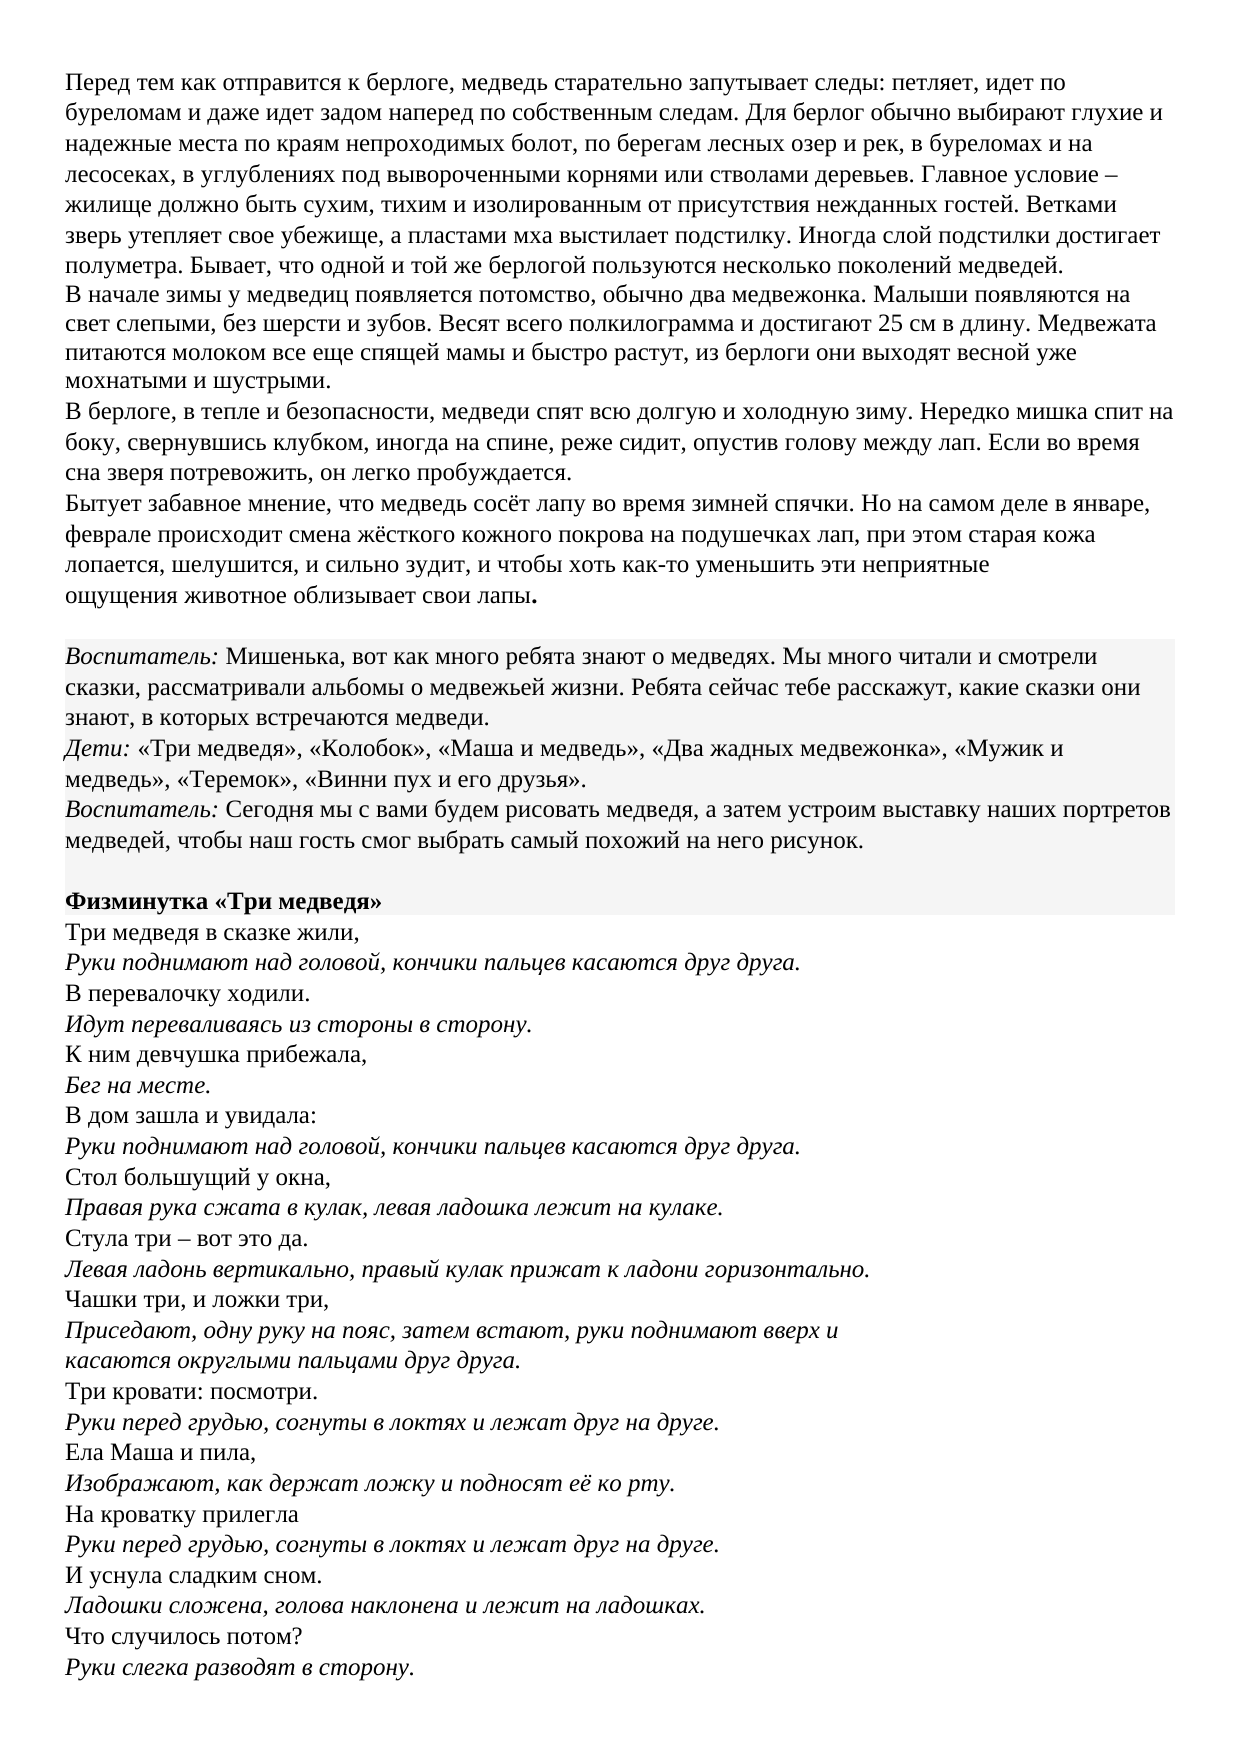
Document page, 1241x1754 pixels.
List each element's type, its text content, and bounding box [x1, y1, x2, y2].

text Ладошки сложена, голова наклонена и лежит на ладошках. [65, 1589, 1175, 1619]
text Что случилось потом? [65, 1619, 1175, 1650]
text Правая рука сжата в кулак, левая ладошка лежит на кулаке. [65, 1191, 1175, 1221]
text Три кровати: посмотри. [65, 1374, 1175, 1405]
text И уснула сладким сном. [65, 1558, 1175, 1589]
text Приседают, одну руку на пояс, затем встают, руки поднимают вверх и [65, 1313, 1175, 1344]
text Руки перед грудью, согнуты в локтях и лежат друг на друге. [65, 1405, 1175, 1436]
text Физминутка «Три медведя» [65, 884, 1175, 915]
text Руки перед грудью, согнуты в локтях и лежат друг на друге. [65, 1527, 1175, 1558]
text Изображают, как держат ложку и подносят её ко рту. [65, 1466, 1175, 1497]
text Руки поднимают над головой, кончики пальцев касаются друг друга. [65, 946, 1175, 976]
text Чашки три, и ложки три, [65, 1282, 1175, 1313]
text Бытует забавное мнение, что медведь сосёт лапу во время зимней спячки. Но на самом деле в январе, феврале происходит смена жёсткого кожного покрова на подушечках лап, при этом старая кожа лопается, шелушится, и сильно зудит, и чтобы хоть как-то уменьшить эти неприятные ощущения животное облизывает свои лапы. [65, 486, 1175, 609]
text Ела Маша и пила, [65, 1436, 1175, 1466]
text В перевалочку ходили. [65, 976, 1175, 1007]
text К ним девчушка прибежала, [65, 1037, 1175, 1068]
text Руки поднимают над головой, кончики пальцев касаются друг друга. [65, 1129, 1175, 1160]
text Стол большущий у окна, [65, 1160, 1175, 1191]
text Бег на месте. [65, 1068, 1175, 1099]
text В дом зашла и увидала: [65, 1099, 1175, 1129]
text касаются округлыми пальцами друг друга. [65, 1344, 1175, 1374]
text Дети: «Три медведя», «Колобок», «Маша и медведь», «Два жадных медвежонка», «Мужик и медведь», «Теремок», «Винни пух и его друзья». Воспитатель: Сегодня мы с вами будем рисовать медведя, а затем устроим выставку наших портретов медведей, чтобы наш гость смог выбрать самый похожий на него рисунок. [65, 731, 1175, 854]
text На кроватку прилегла [65, 1497, 1175, 1527]
text Стула три – вот это да. [65, 1221, 1175, 1252]
text Идут переваливаясь из стороны в сторону. [65, 1007, 1175, 1037]
text Перед тем как отправится к берлоге, медведь старательно запутывает следы: петляет, идет по буреломам и даже идет задом наперед по собственным следам. Для берлог обычно выбирают глухие и надежные места по краям непроходимых болот, по берегам лесных озер и рек, в буреломах и на лесосеках, в углублениях под вывороченными корнями или стволами деревьев. Главное условие – жилище должно быть сухим, тихим и изолированным от присутствия нежданных гостей. Ветками зверь утепляет свое убежище, а пластами мха выстилает подстилку. Иногда слой подстилки достигает полуметра. Бывает, что одной и той же берлогой пользуются несколько поколений медведей. [65, 65, 1175, 279]
subtitle В начале зимы у медведиц появляется потомство, обычно два медвежонка. Малыши появляются на свет слепыми, без шерсти и зубов. Весят всего полкилограмма и достигают 25 см в длину. Медвежата питаются молоком все еще спящей мамы и быстро растут, из берлоги они выходят весной уже мохнатыми и шустрыми. [65, 279, 1175, 394]
text В берлоге, в тепле и безопасности, медведи спят всю долгую и холодную зиму. Нередко мишка спит на боку, свернувшись клубком, иногда на спине, реже сидит, опустив голову между лап. Если во время сна зверя потревожить, он легко пробуждается. [65, 394, 1175, 486]
text Руки слегка разводят в сторону. [65, 1650, 1175, 1681]
text Воспитатель: Мишенька, вот как много ребята знают о медведях. Мы много читали и смотрели сказки, рассматривали альбомы о медвежьей жизни. Ребята сейчас тебе расскажут, какие сказки они знают, в которых встречаются медведи. [65, 639, 1175, 731]
text Левая ладонь вертикально, правый кулак прижат к ладони горизонтально. [65, 1252, 1175, 1282]
text Три медведя в сказке жили, [65, 915, 1175, 946]
